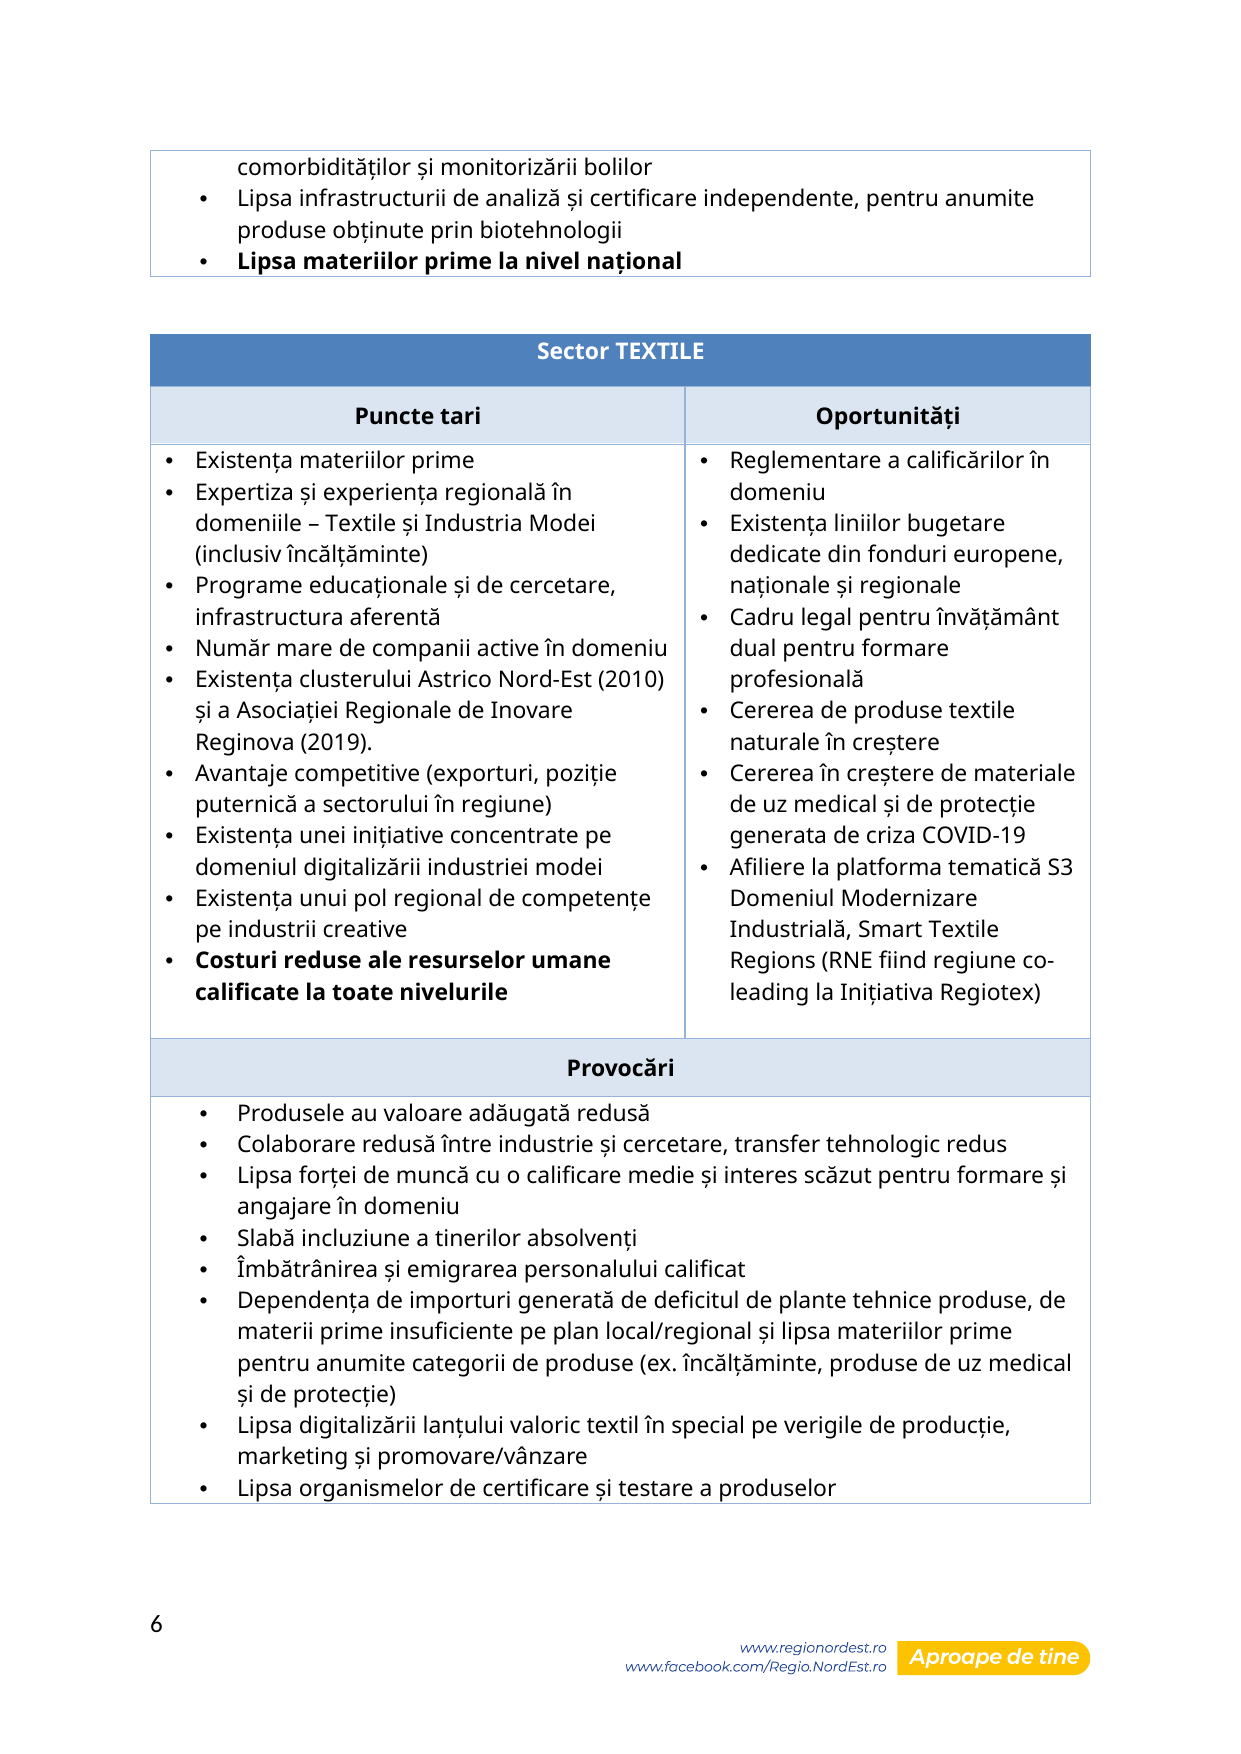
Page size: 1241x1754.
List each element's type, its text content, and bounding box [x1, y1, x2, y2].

table_cell Produsele au valoare adăugată redusă Colaborare redusă între industrie și cercetare, transfer tehnologic redus Lipsa forței de muncă cu o calificare medie și interes scăzut pentru formare și angajare în domeniu Slabă incluziune a tinerilor absolvenți Îmbătrânirea și emigrarea personalului calificat Dependența de importuri generată de deficitul de plante tehnice produse, de materii prime insuficiente pe plan local/regional și lipsa materiilor prime pentru anumite categorii de produse (ex. încălțăminte, produse de uz medical și de protecție) Lipsa digitalizării lanțului valoric textil în special pe verigile de producție, marketing și promovare/vânzare Lipsa organismelor de certificare și testare a produselor [151, 1097, 1090, 1503]
table_cell Puncte tari [151, 387, 684, 443]
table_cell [151, 151, 1090, 276]
table_header Sector TEXTILE [151, 335, 1090, 386]
table_cell Reglementare a calificărilor în domeniu Existența liniilor bugetare dedicate din fonduri europene, naționale și regionale Cadru legal pentru învățământ dual pentru formare profesională Cererea de produse textile naturale în creștere Cererea în creștere de materiale de uz medical și de protecție generata de criza COVID-19 Afiliere la platforma tematică S3 Domeniul Modernizare Industrială, Smart Textile Regions (RNE fiind regiune co-leading la Inițiativa Regiotex) [686, 445, 1090, 1038]
table_cell Provocări [151, 1039, 1090, 1096]
table_cell Existența materiilor prime Expertiza și experiența regională în domeniile – Textile și Industria Modei (inclusiv încălțăminte) Programe educaționale și de cercetare, infrastructura aferentă Număr mare de companii active în domeniu Existența clusterului Astrico Nord-Est (2010) și a Asociației Regionale de Inovare Reginova (2019). Avantaje competitive (exporturi, poziție puternică a sectorului în regiune) Existența unei inițiative concentrate pe domeniul digitalizării industriei modei Existența unui pol regional de competențe pe industrii creative Costuri reduse ale resurselor umane calificate la toate nivelurile [151, 445, 684, 1038]
table_cell Oportunități [686, 387, 1090, 443]
